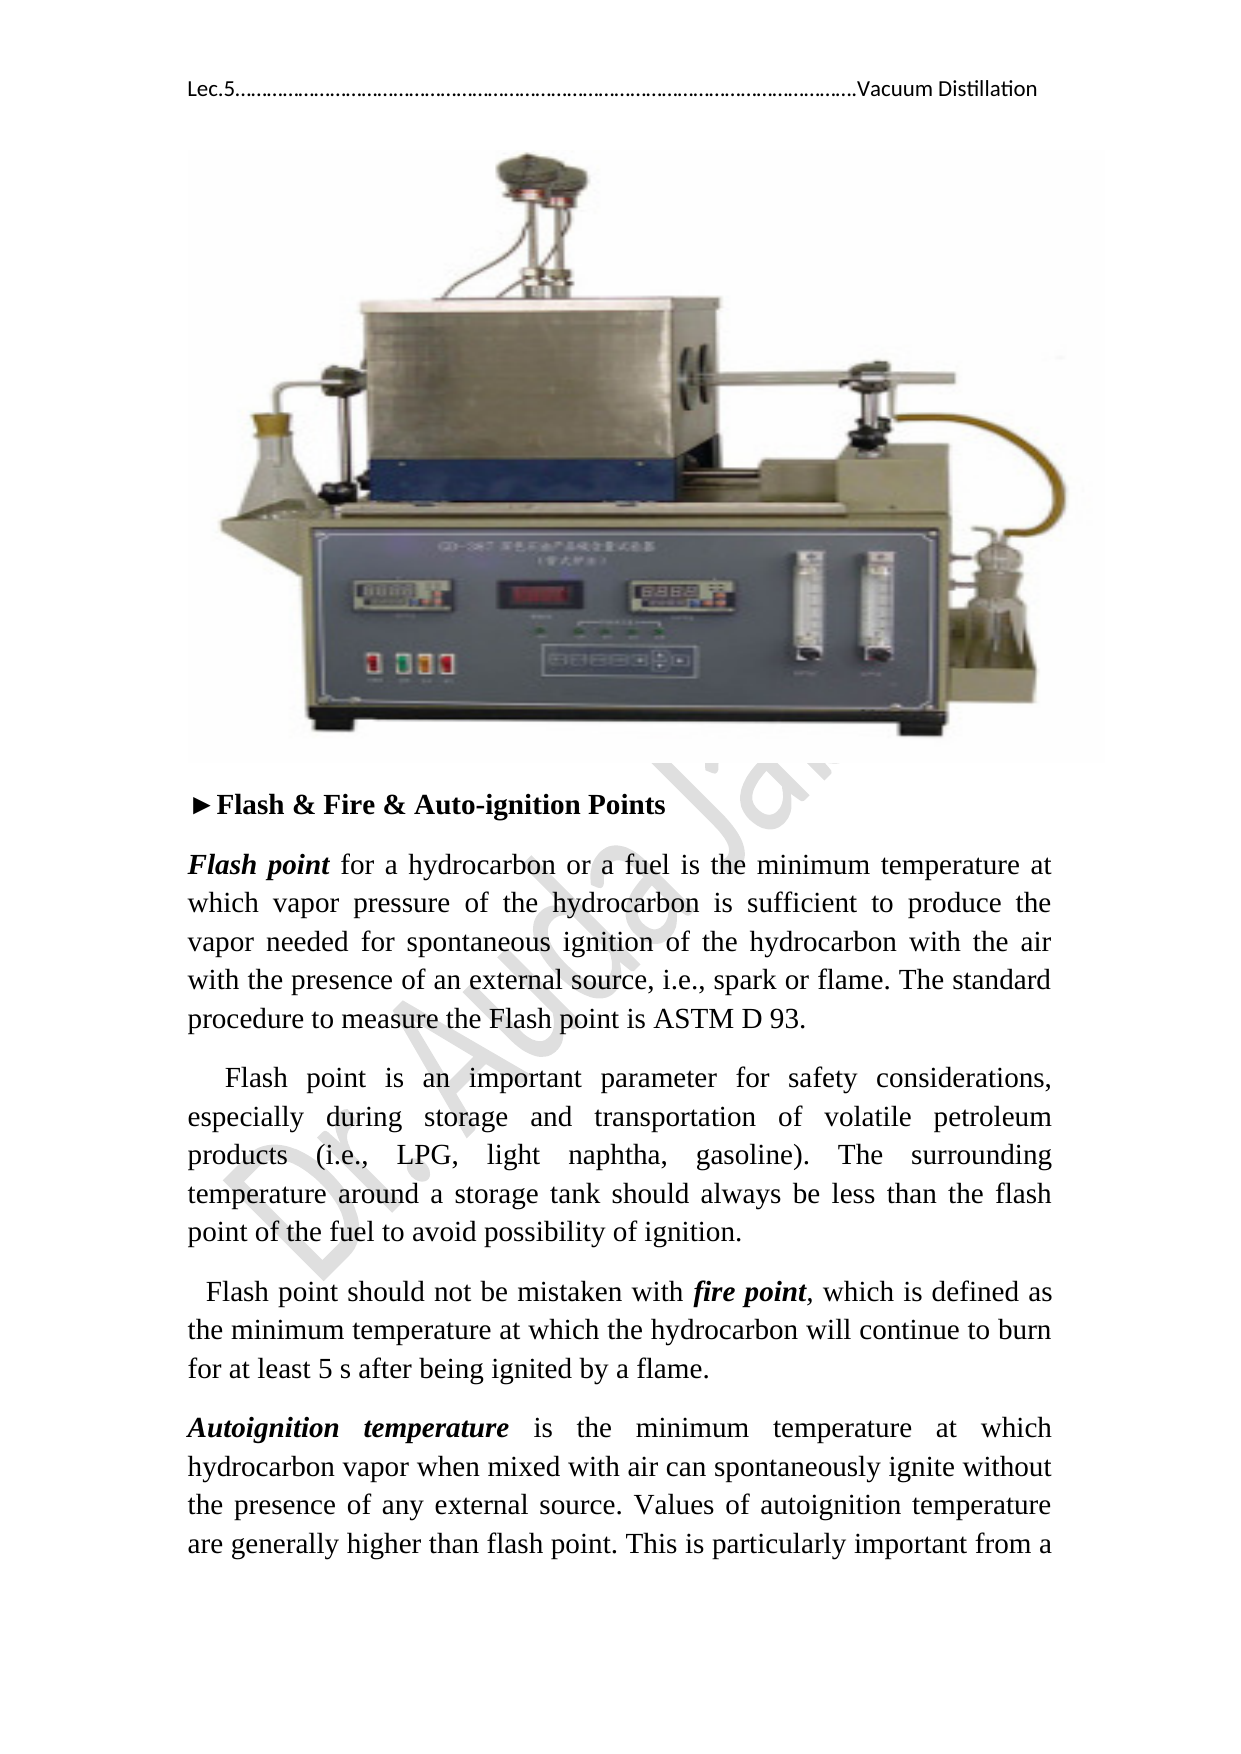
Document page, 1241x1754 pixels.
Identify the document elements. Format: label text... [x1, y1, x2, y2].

text ►Flash & Fire & Auto-ignition Points [187, 787, 1053, 821]
text Flash point should not be mistaken with fire point, which is defined as the minimum temperature at which the hydrocarbon will continue to burn for at least 5 s after being ignited by a flame. [187, 1274, 1053, 1384]
picture [187, 150, 1105, 763]
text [187, 1410, 1053, 1559]
text Flash point for a hydrocarbon or a fuel is the minimum temperature at which vapor pressure of the hydrocarbon is sufficient to produce the vapor needed for spontaneous ignition of the hydrocarbon with the air with the presence of an external source, i.e., spark or flame. The standard procedure to measure the Flash point is ASTM D 93. [187, 847, 1053, 1034]
text Flash point is an important parameter for safety considerations, especially during storage and transportation of volatile petroleum products (i.e., LPG, light naphtha, gasoline). The surrounding temperature around a storage tank should always be less than the flash point of the fuel to avoid possibility of ignition. [187, 1060, 1053, 1248]
